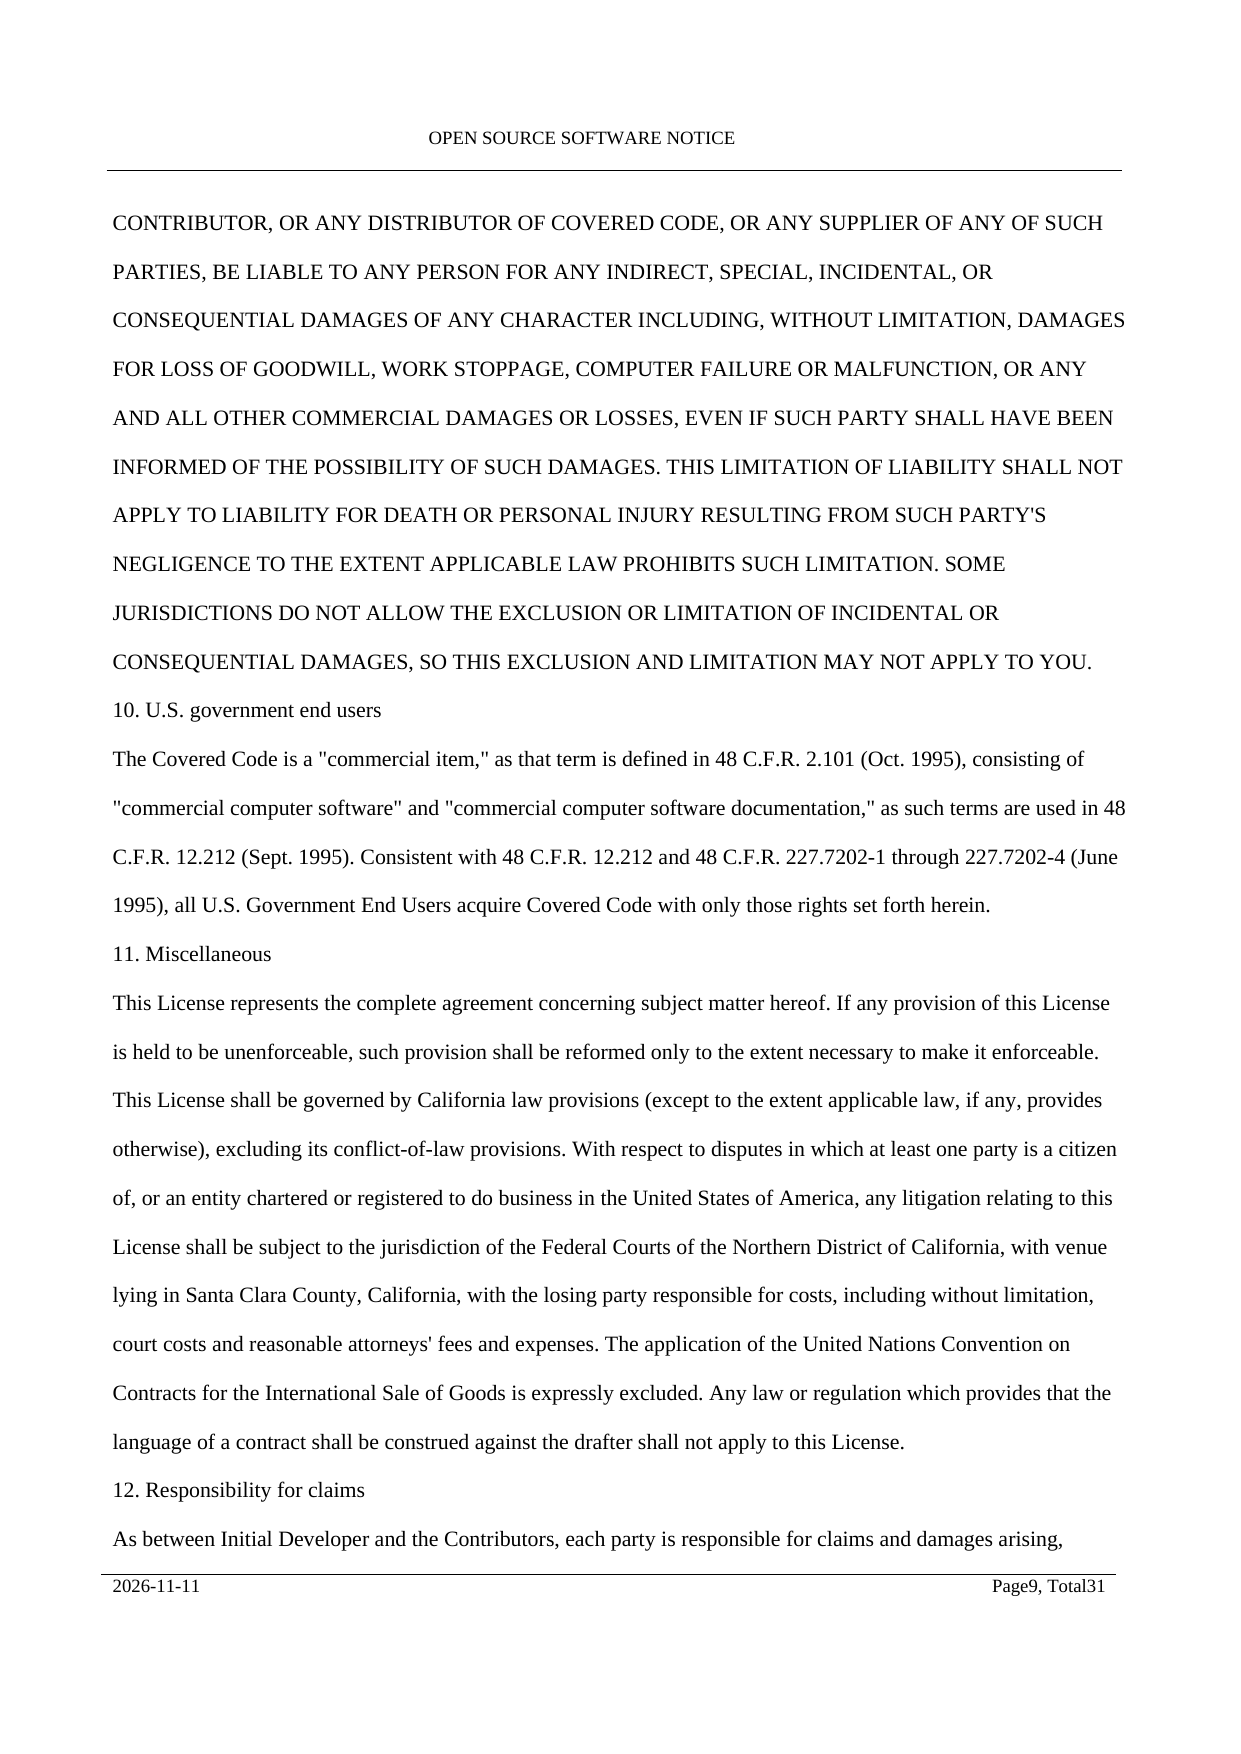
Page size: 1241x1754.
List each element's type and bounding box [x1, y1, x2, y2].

text [112, 206, 1128, 1555]
